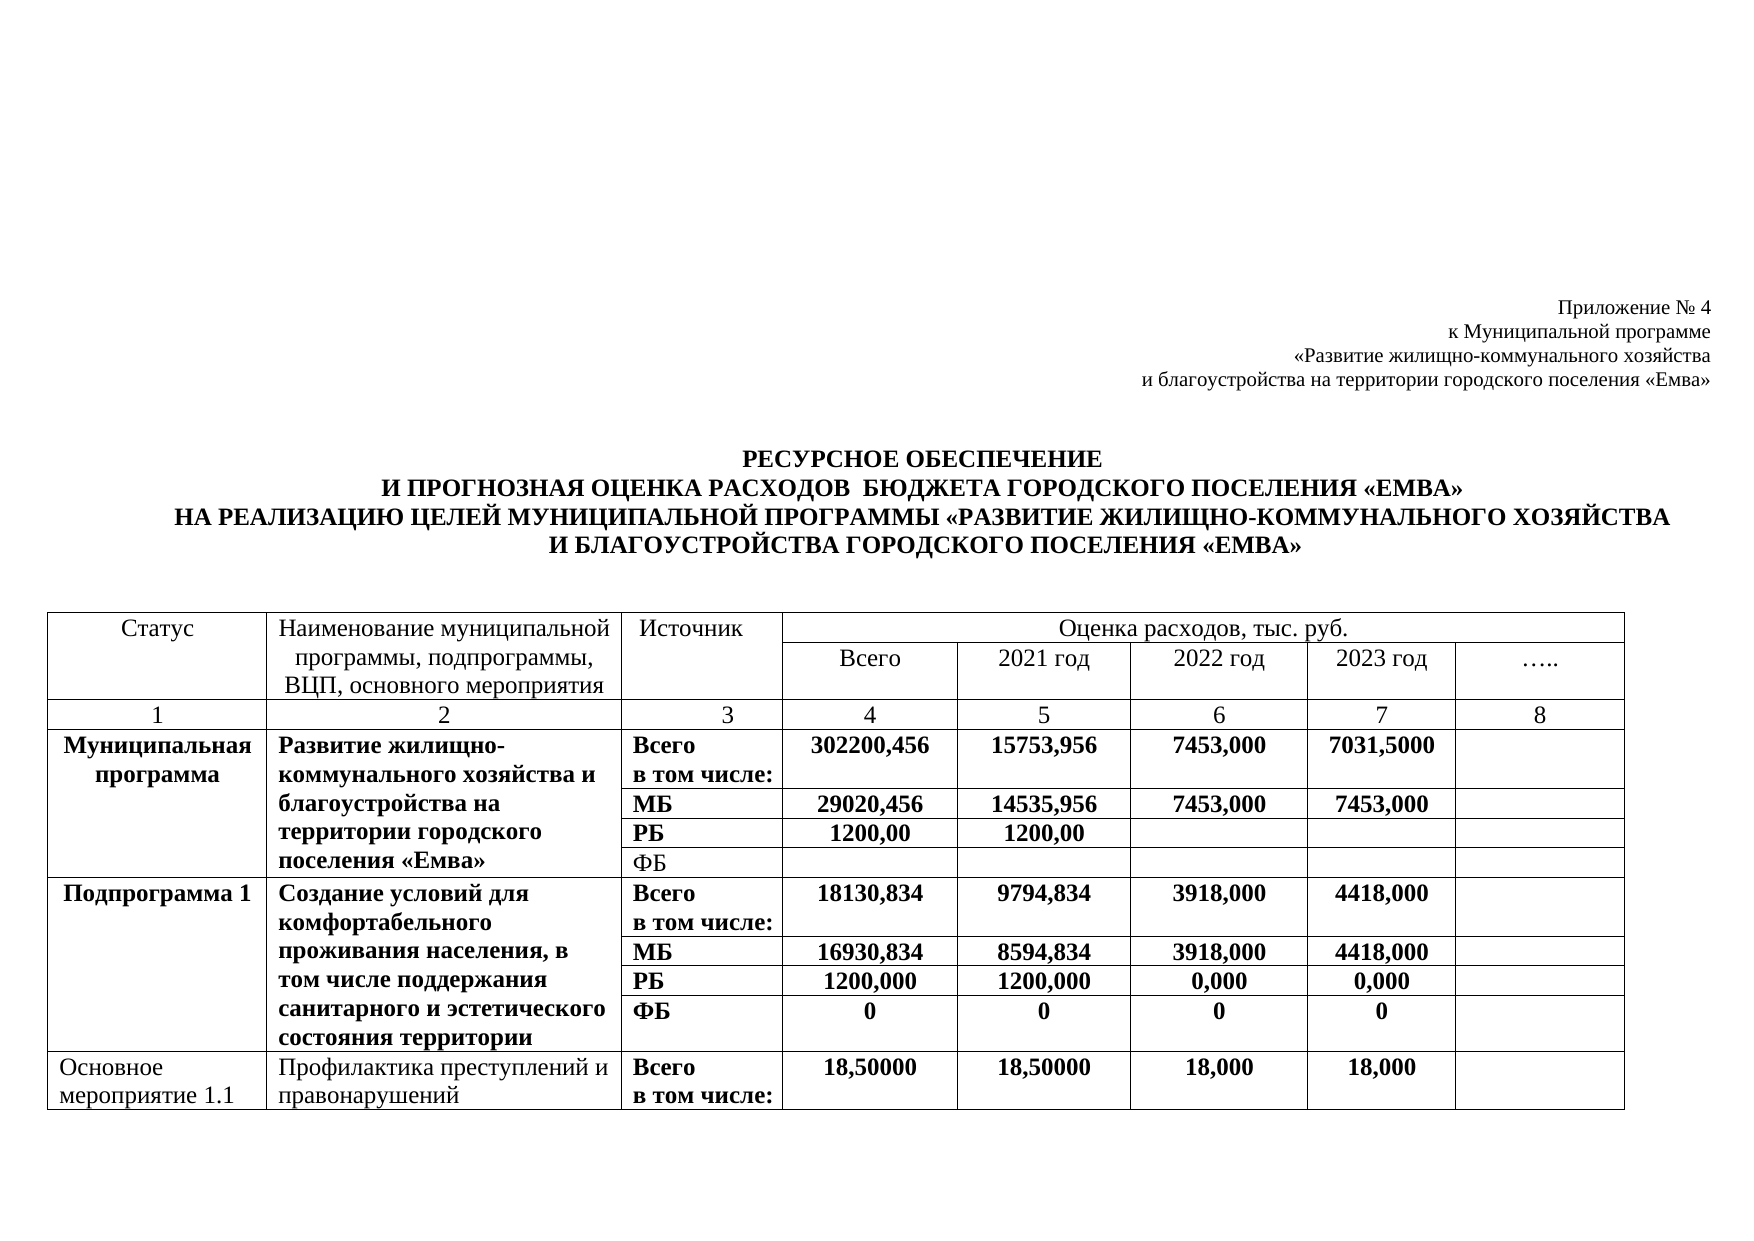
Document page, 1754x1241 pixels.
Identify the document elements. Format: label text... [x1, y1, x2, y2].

table_cell [958, 848, 1130, 877]
table_cell Подпрограмма 1 [48, 878, 266, 1051]
table_cell [1456, 789, 1624, 817]
table_cell 2023 год [1308, 643, 1455, 699]
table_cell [48, 1052, 266, 1109]
table_cell [1456, 730, 1624, 788]
table_cell 14535,956 [958, 789, 1130, 817]
table_cell [1308, 819, 1455, 847]
table_cell 7453,000 [1308, 789, 1455, 817]
table_cell 18,000 [1308, 1052, 1455, 1109]
text РЕСУРСНОЕ ОБЕСПЕЧЕНИЕ [59, 444, 1711, 473]
table_cell 2022 год [1131, 643, 1307, 699]
table_cell 1200,000 [783, 966, 957, 995]
table_header Источник [622, 613, 782, 699]
text к Муниципальной программе [77, 319, 1711, 343]
table_cell ФБ [622, 848, 782, 877]
table_cell 18,50000 [958, 1052, 1130, 1109]
table_cell 1200,000 [958, 966, 1130, 995]
table_cell 7453,000 [1131, 730, 1307, 788]
table_cell [1456, 848, 1624, 877]
table_cell 8594,834 [958, 937, 1130, 965]
table_cell 1200,00 [958, 819, 1130, 847]
table_cell 29020,456 [783, 789, 957, 817]
table_cell 16930,834 [783, 937, 957, 965]
text И БЛАГОУСТРОЙСТВА ГОРОДСКОГО ПОСЕЛЕНИЯ «ЕМВА» [59, 530, 1711, 559]
table_cell 18,50000 [783, 1052, 957, 1109]
table_cell РБ [622, 819, 782, 847]
text Приложение № 4 [77, 295, 1711, 319]
table_cell [1456, 996, 1624, 1051]
table_cell [1456, 819, 1624, 847]
table_cell Создание условий для комфортабельного проживания населения, в том числе поддержания санитарного и эстетического состояния территории [267, 878, 621, 1051]
text и благоустройства на территории городского поселения «Емва» [59, 367, 1711, 391]
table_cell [267, 1052, 621, 1109]
table_cell 4 [783, 700, 957, 729]
table_header Статус [48, 613, 266, 699]
table_cell МБ [622, 937, 782, 965]
table_cell ….. [1456, 643, 1624, 699]
table_cell ФБ [622, 996, 782, 1051]
text НА РЕАЛИЗАЦИЮ ЦЕЛЕЙ МУНИЦИПАЛЬНОЙ ПРОГРАММЫ «РАЗВИТИЕ ЖИЛИЩНО-КОММУНАЛЬНОГО ХОЗЯЙСТВА [59, 502, 1711, 530]
table_cell Развитие жилищно-коммунального хозяйства и благоустройства на территории городского поселения «Емва» [267, 730, 621, 877]
text И ПРОГНОЗНАЯ ОЦЕНКА РАСХОДОВ БЮДЖЕТА ГОРОДСКОГО ПОСЕЛЕНИЯ «ЕМВА» [59, 473, 1711, 502]
table_cell 1200,00 [783, 819, 957, 847]
text «Развитие жилищно-коммунального хозяйства [59, 343, 1711, 367]
table_cell 0 [1308, 996, 1455, 1051]
table_cell 4418,000 [1308, 878, 1455, 936]
table_cell 0,000 [1131, 966, 1307, 995]
table_cell 0 [783, 996, 957, 1051]
table_cell 0 [1131, 996, 1307, 1051]
table_cell 15753,956 [958, 730, 1130, 788]
table_cell 3 [622, 700, 782, 729]
table_cell 18130,834 [783, 878, 957, 936]
table_cell 8 [1456, 700, 1624, 729]
table_cell [1456, 937, 1624, 965]
table_cell МБ [622, 789, 782, 817]
table_cell РБ [622, 966, 782, 995]
table_cell 7 [1308, 700, 1455, 729]
table_cell 2021 год [958, 643, 1130, 699]
table_cell 7453,000 [1131, 789, 1307, 817]
table_cell 7031,5000 [1308, 730, 1455, 788]
table_cell 302200,456 [783, 730, 957, 788]
table_cell Всего в том числе: [622, 730, 782, 788]
table_cell 5 [958, 700, 1130, 729]
table_cell [783, 848, 957, 877]
table_cell [1456, 1052, 1624, 1109]
table_cell 3918,000 [1131, 878, 1307, 936]
table_cell [1131, 819, 1307, 847]
table_cell [1308, 848, 1455, 877]
table_cell [1456, 878, 1624, 936]
table_header Оценка расходов, тыс. руб. [783, 613, 1624, 642]
table_cell 0,000 [1308, 966, 1455, 995]
table_cell 0 [958, 996, 1130, 1051]
table_cell [1131, 848, 1307, 877]
table_cell 9794,834 [958, 878, 1130, 936]
table_cell Всего в том числе: [622, 1052, 782, 1109]
table_cell Всего в том числе: [622, 878, 782, 936]
table_cell 4418,000 [1308, 937, 1455, 965]
table_cell Муниципальная программа [48, 730, 266, 877]
table_cell 18,000 [1131, 1052, 1307, 1109]
table_header Наименование муниципальной программы, подпрограммы, ВЦП, основного мероприятия [267, 613, 621, 699]
table_cell Всего [783, 643, 957, 699]
table_cell [1456, 966, 1624, 995]
table_cell 2 [267, 700, 621, 729]
table_cell 6 [1131, 700, 1307, 729]
table_cell 1 [48, 700, 266, 729]
table_cell 3918,000 [1131, 937, 1307, 965]
